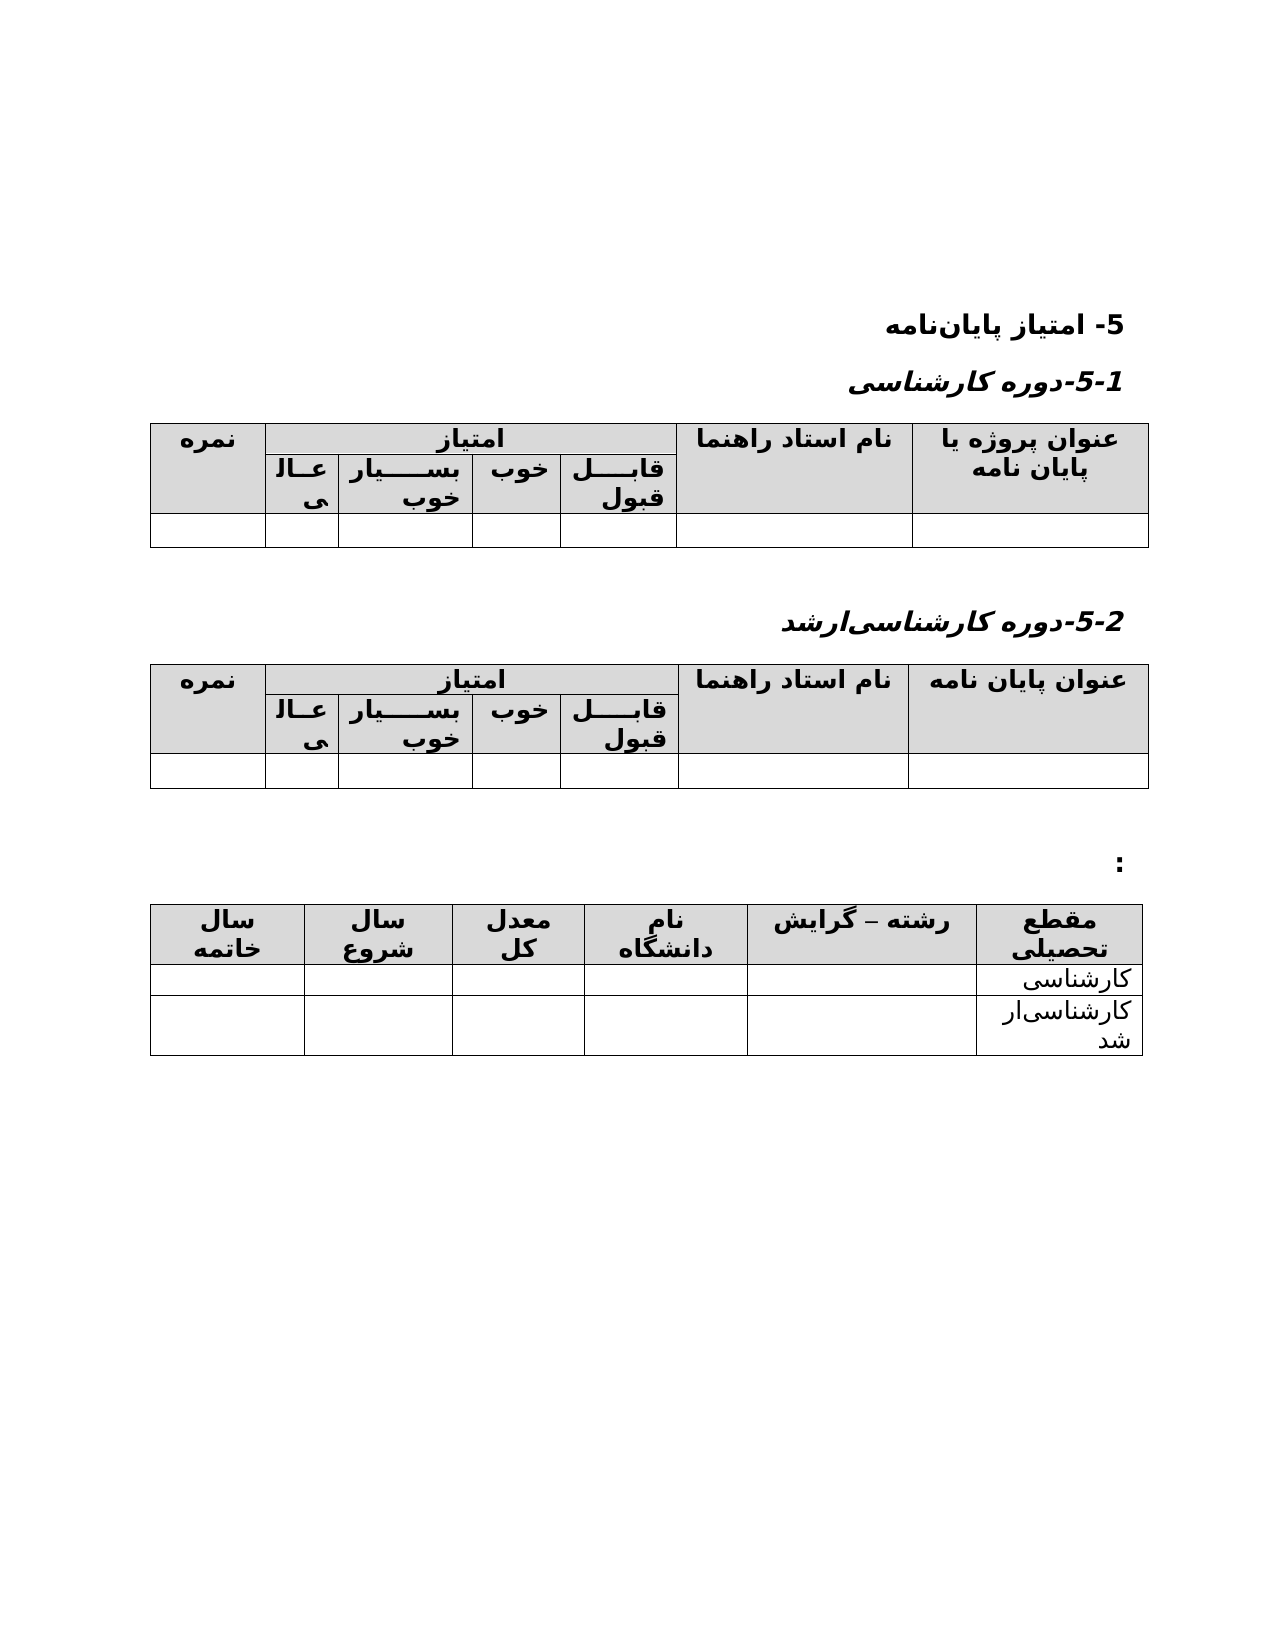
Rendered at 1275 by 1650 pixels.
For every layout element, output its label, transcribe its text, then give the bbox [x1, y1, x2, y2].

table_cell [453, 996, 584, 1054]
text : [150, 847, 1125, 879]
table_cell کارشناسی‌ارشد [977, 996, 1142, 1054]
table_cell قابل قبول [561, 455, 676, 513]
table_cell [151, 996, 304, 1054]
table_cell [585, 965, 747, 995]
table_header سال شروع [305, 905, 452, 964]
table_header رشته – گرایش [748, 905, 976, 964]
table_header نمره [151, 665, 265, 753]
table_cell قابل قبول [561, 695, 678, 753]
table_cell [305, 996, 452, 1054]
table_cell [677, 514, 912, 547]
table_header نام دانشگاه [585, 905, 747, 964]
table_cell [679, 754, 908, 787]
table_header امتیاز [266, 665, 678, 694]
table_cell بسیار خوب [339, 455, 472, 513]
table_cell [453, 965, 584, 995]
table_header عنوان پایان نامه [909, 665, 1148, 753]
table_header نمره [151, 424, 265, 513]
table_cell [748, 965, 976, 995]
table_cell [585, 996, 747, 1054]
table_cell [151, 965, 304, 995]
table_cell [266, 514, 338, 547]
table_header نام استاد راهنما [677, 424, 912, 513]
table_cell [473, 754, 560, 787]
table_cell [909, 754, 1148, 787]
table_cell [151, 514, 265, 547]
table_cell عالی [266, 455, 338, 513]
table_cell [266, 754, 338, 787]
table_cell [151, 754, 265, 787]
table_header امتیاز [266, 424, 676, 453]
table_cell کارشناسی [977, 965, 1142, 995]
table_cell [748, 996, 976, 1054]
table_header معدل کل [453, 905, 584, 964]
table_cell [913, 514, 1148, 547]
text 5-1-دوره کارشناسی [150, 366, 1125, 398]
table_cell [339, 754, 472, 787]
table_cell [339, 514, 472, 547]
table_header نام استاد راهنما [679, 665, 908, 753]
table_cell [305, 965, 452, 995]
table_cell عالی [266, 695, 338, 753]
table_cell خوب [473, 695, 560, 753]
table_header عنوان پروژه یا پایان نامه [913, 424, 1148, 513]
table_cell [473, 514, 560, 547]
text 5-2-دوره کارشناسی‌ارشد [150, 607, 1125, 638]
table_cell خوب [473, 455, 560, 513]
table_cell [561, 754, 678, 787]
table_header سال خاتمه [151, 905, 304, 964]
table_cell بسیار خوب [339, 695, 472, 753]
text 5- امتیاز پایان‌نامه [150, 309, 1125, 341]
table_header مقطع تحصیلی [977, 905, 1142, 964]
table_cell [561, 514, 676, 547]
